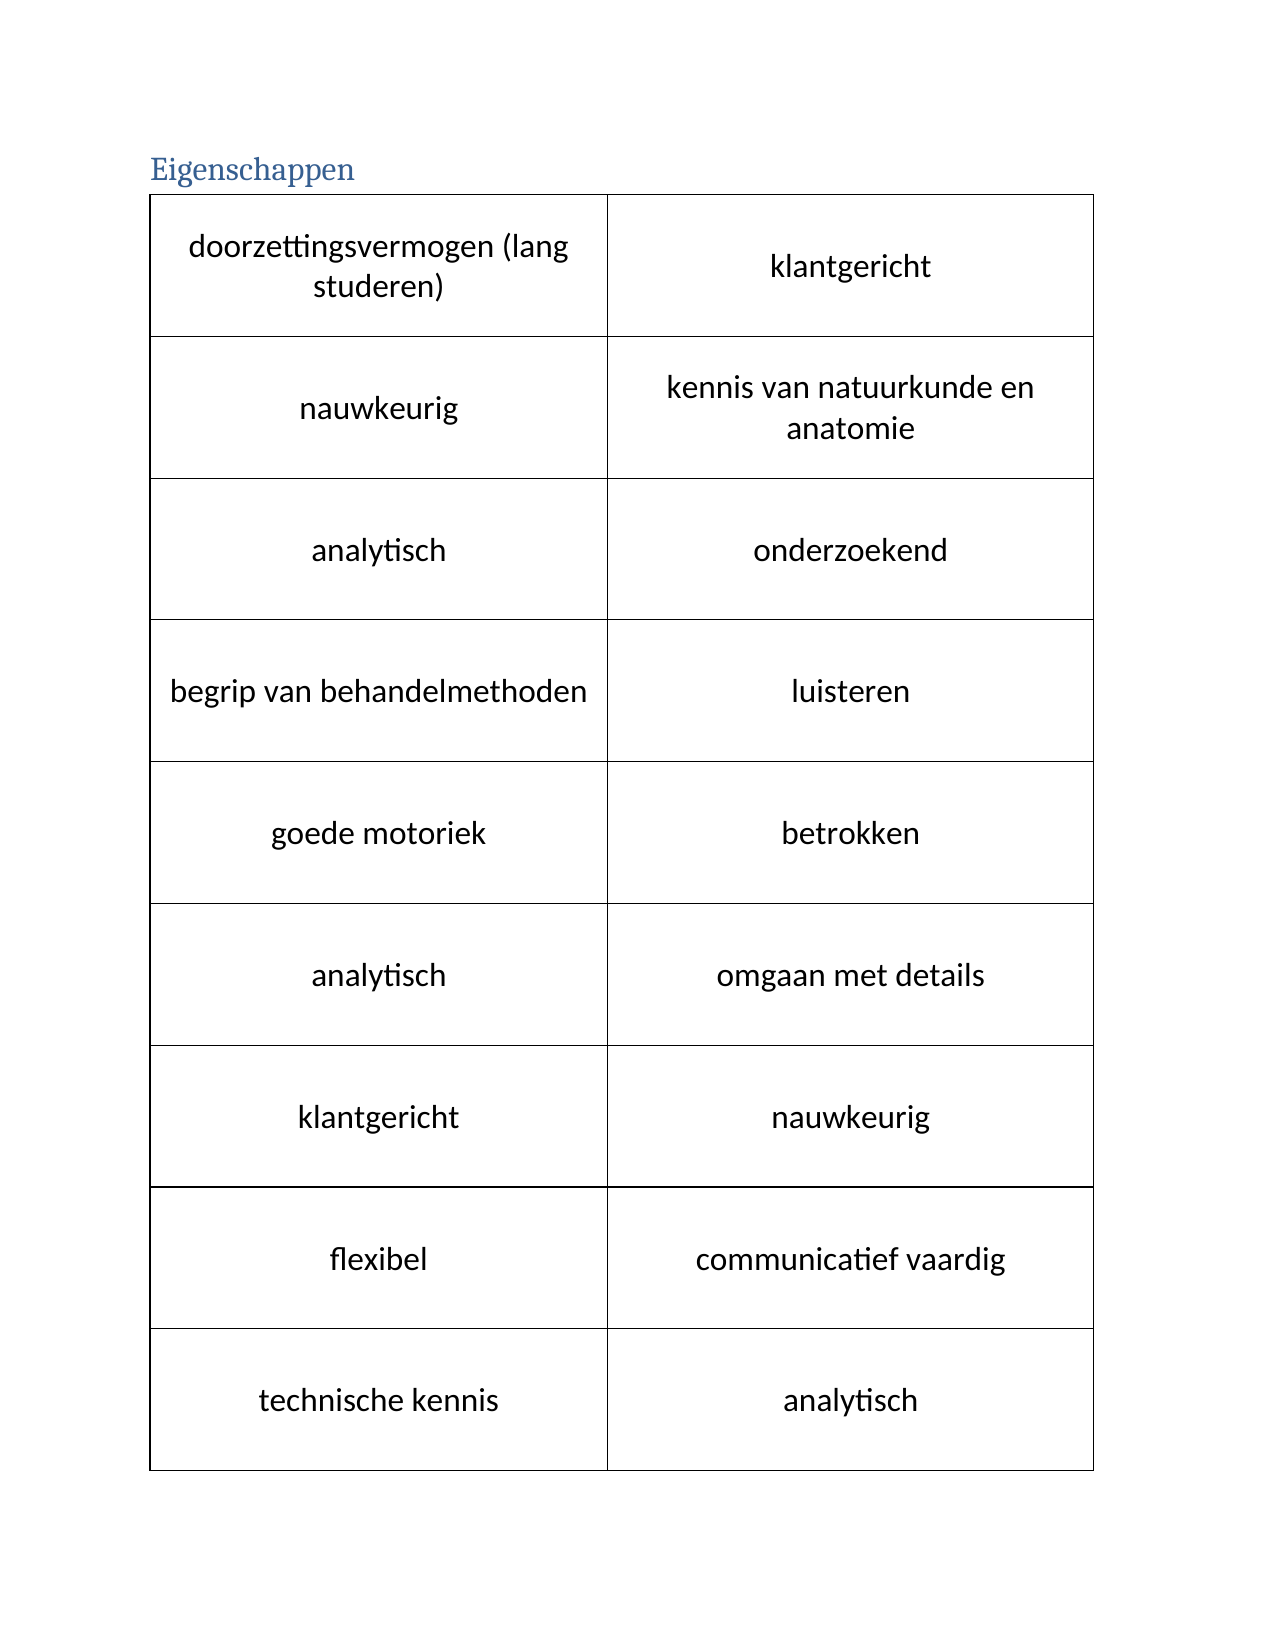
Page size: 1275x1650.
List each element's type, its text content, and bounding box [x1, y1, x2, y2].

table_cell nauwkeurig [151, 337, 607, 478]
table_cell kennis van natuurkunde en anatomie [608, 337, 1093, 478]
table_cell onderzoekend [608, 479, 1093, 619]
table_cell begrip van behandelmethoden [151, 620, 607, 761]
subtitle Eigenschappen [150, 150, 1125, 188]
table_cell analytisch [151, 904, 607, 1045]
table_cell luisteren [608, 620, 1093, 761]
table_cell technische kennis [151, 1329, 607, 1470]
table_cell klantgericht [151, 1046, 607, 1186]
table_cell analytisch [608, 1329, 1093, 1470]
table_cell goede motoriek [151, 762, 607, 903]
table_cell omgaan met details [608, 904, 1093, 1045]
table_header klantgericht [608, 195, 1093, 336]
table_cell flexibel [151, 1188, 607, 1328]
table_cell betrokken [608, 762, 1093, 903]
table_header doorzettingsvermogen (lang studeren) [151, 195, 607, 336]
table_cell analytisch [151, 479, 607, 619]
table_cell communicatief vaardig [608, 1188, 1093, 1328]
table_cell nauwkeurig [608, 1046, 1093, 1186]
